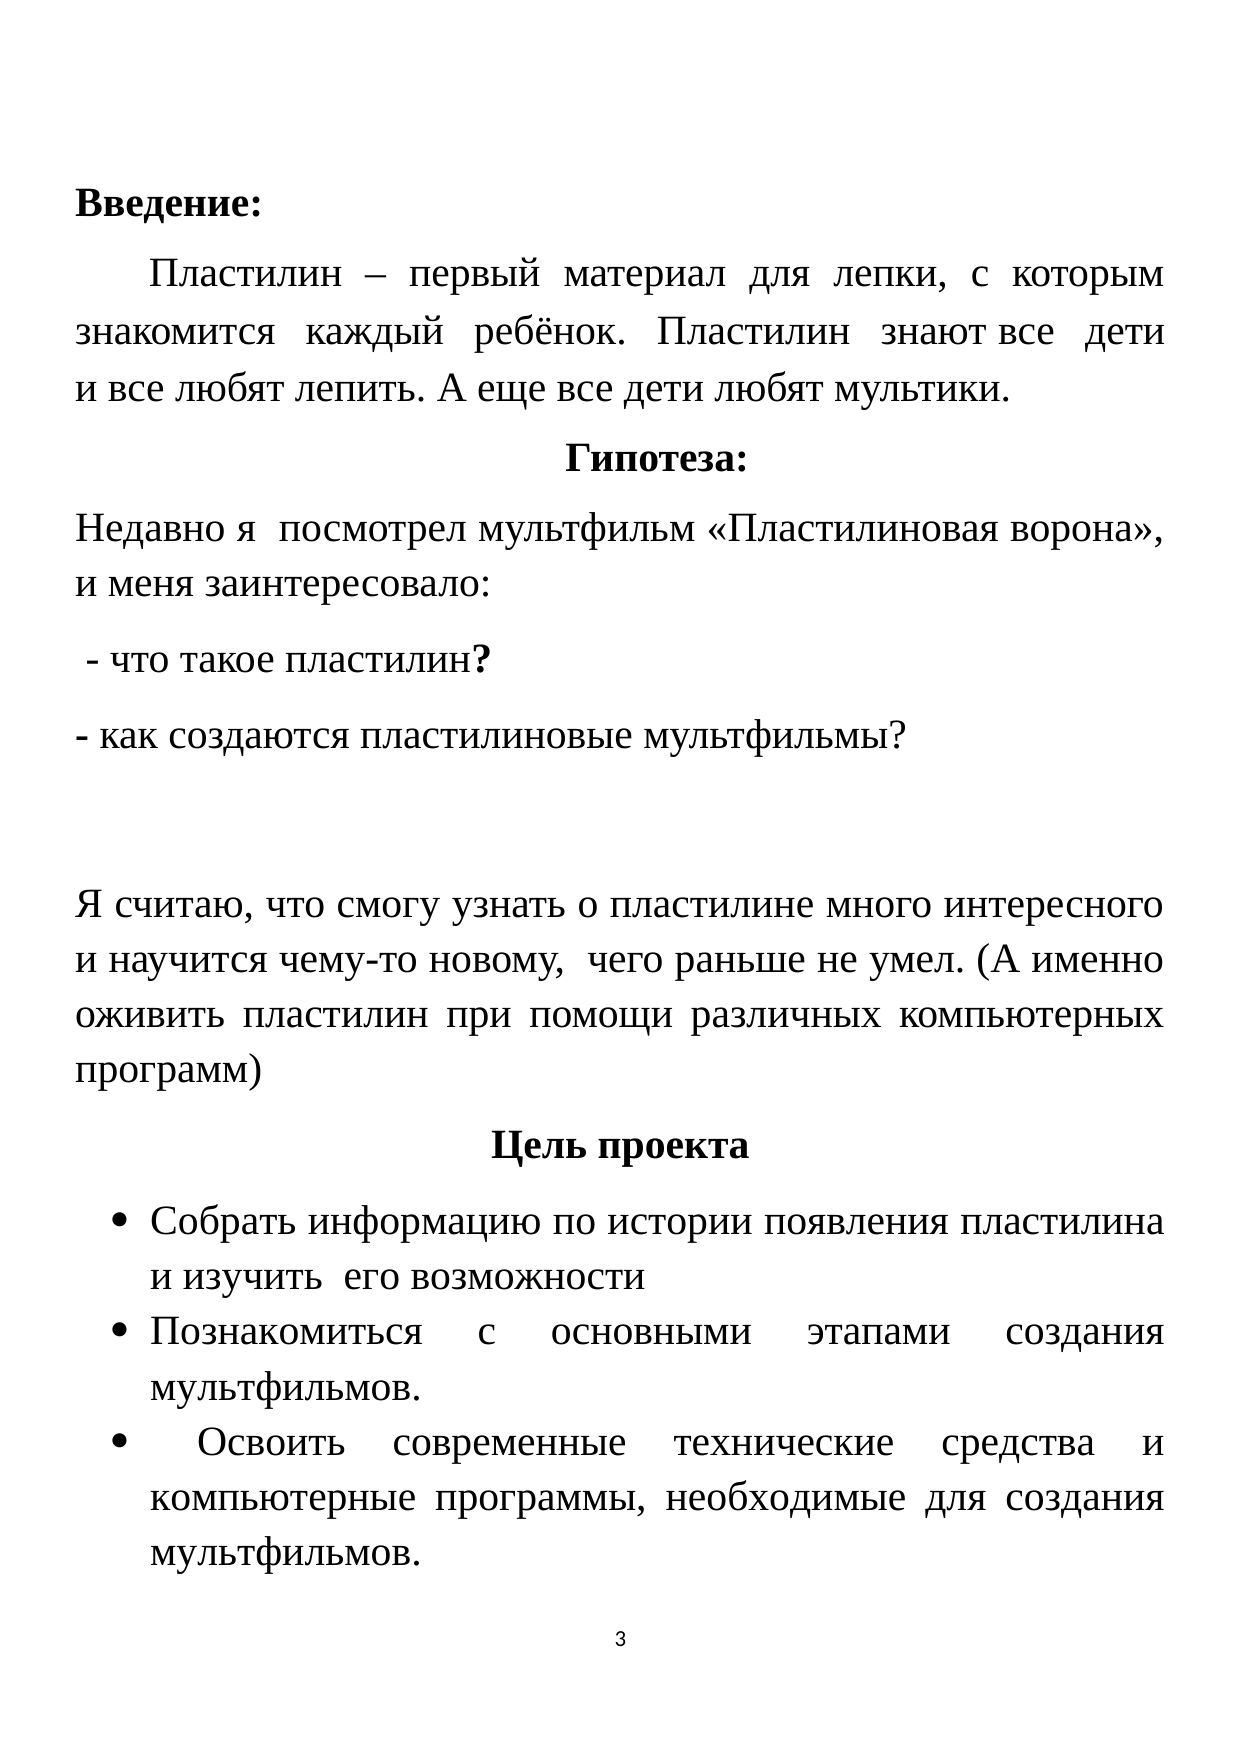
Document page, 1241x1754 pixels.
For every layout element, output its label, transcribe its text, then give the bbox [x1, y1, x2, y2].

list Познакомиться с основными этапами создания мультфильмов. [112, 1306, 1165, 1409]
text Цель проекта [75, 1119, 1165, 1167]
text - что такое пластилин? [75, 634, 1165, 682]
text Пластилин – первый материал для лепки, с которым знакомится каждый ребёнок. Пластилин знают все дети и все любят лепить. А еще все дети любят мультики. [75, 248, 1165, 411]
text Введение: [75, 178, 1165, 226]
text - как создаются пластилиновые мультфильмы? [75, 710, 1165, 758]
list Освоить современные технические средства и компьютерные программы, необходимые для создания мультфильмов. [112, 1416, 1165, 1574]
text Гипотеза: [75, 433, 1165, 481]
text Недавно я посмотрел мультфильм «Пластилиновая ворона», и меня заинтересовало: [75, 503, 1165, 606]
text Я считаю, что смогу узнать о пластилине много интересного и научится чему-то новому, чего раньше не умел. (А именно оживить пластилин при помощи различных компьютерных программ) [75, 878, 1165, 1092]
list Собрать информацию по истории появления пластилина и изучить его возможности [112, 1196, 1165, 1299]
